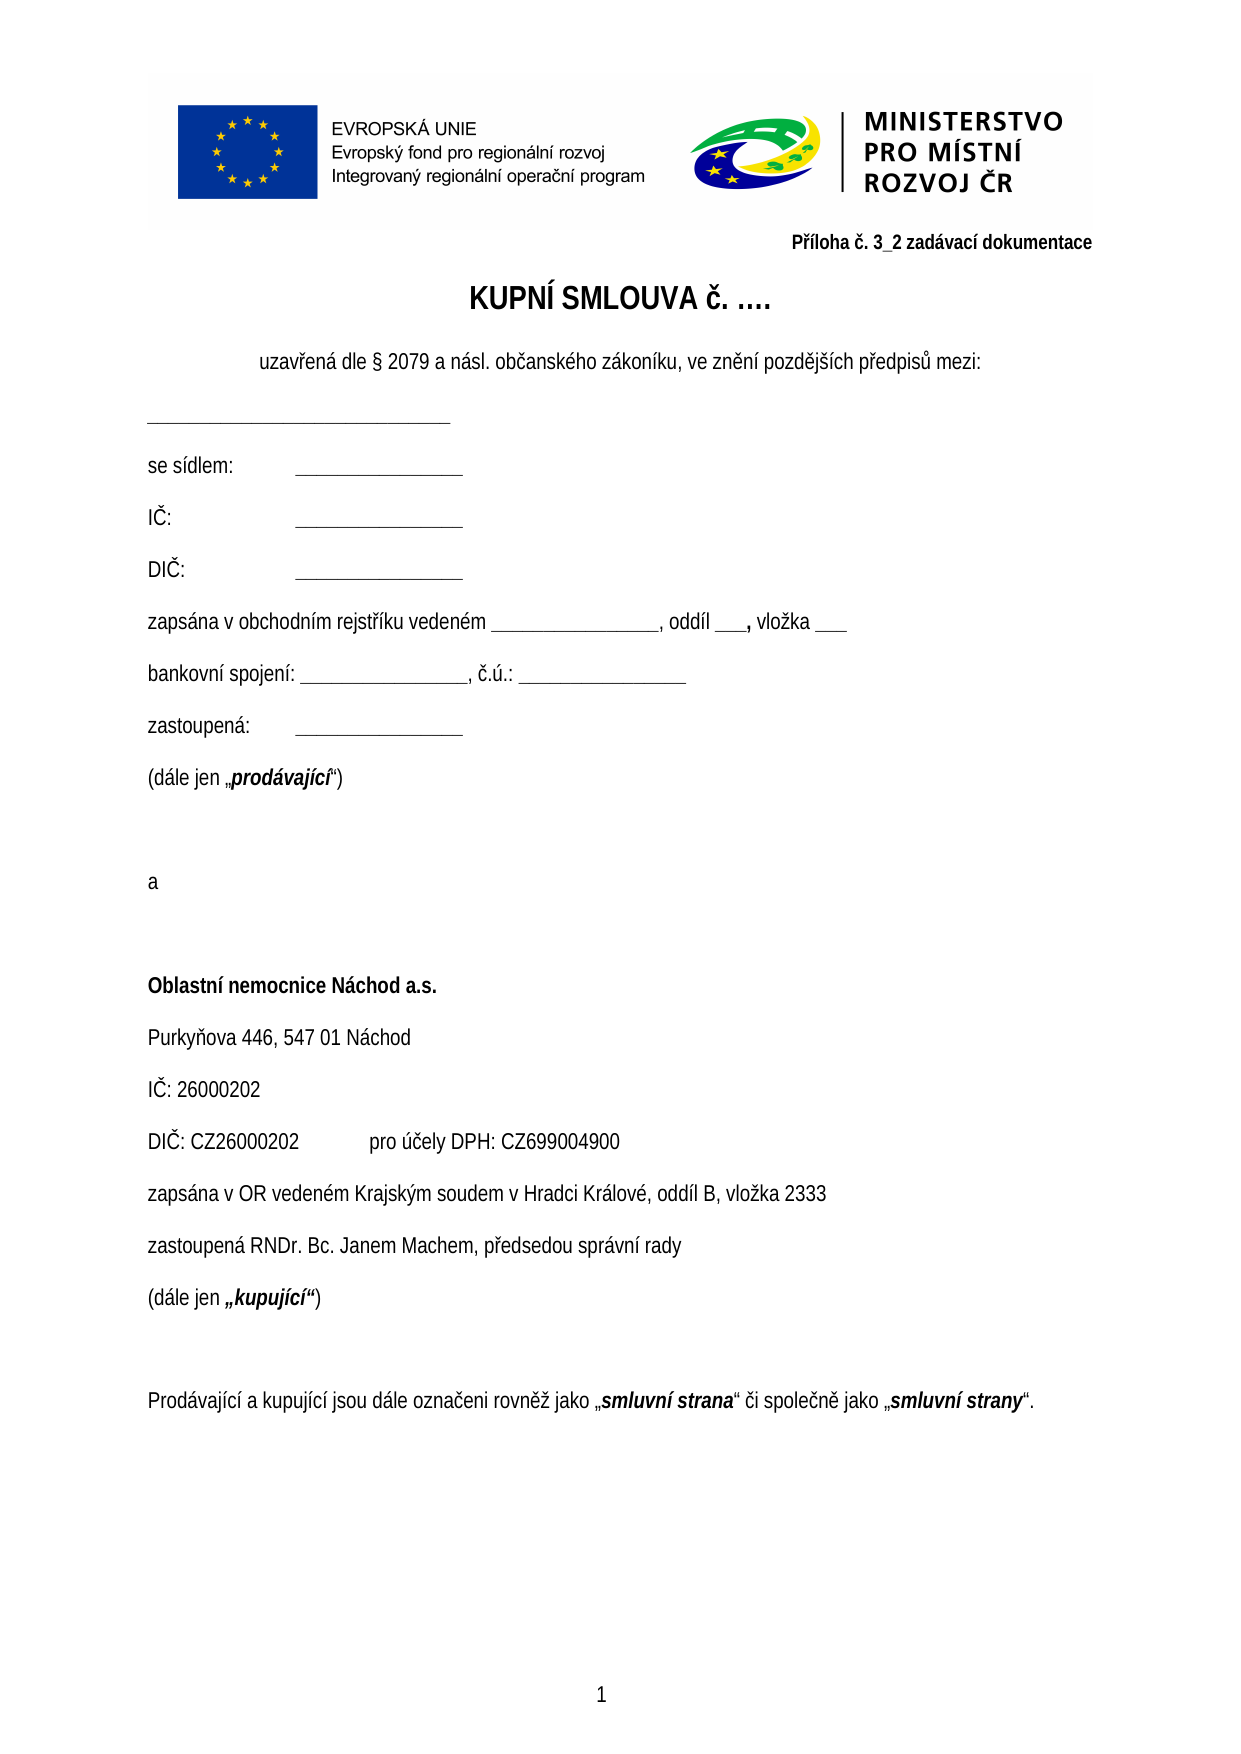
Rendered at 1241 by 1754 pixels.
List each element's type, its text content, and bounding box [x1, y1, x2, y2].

text bankovní spojení: ________________, č.ú.: ________________ [148, 660, 1093, 686]
text IČ: ________________ [148, 504, 1093, 530]
text Oblastní nemocnice Náchod a.s. [148, 972, 1093, 998]
text DIČ: ________________ [148, 556, 1093, 582]
subtitle Příloha č. 3_2 zadávací dokumentace [148, 230, 1093, 254]
text IČ: 26000202 [148, 1076, 1093, 1102]
text zastoupená: ________________ [148, 712, 1093, 738]
text zapsána v obchodním rejstříku vedeném ________________, oddíl ___, vložka ___ [148, 608, 1093, 634]
picture [147, 73, 1093, 230]
text DIČ: CZ26000202 pro účely DPH: CZ699004900 [148, 1128, 1093, 1154]
text a [148, 868, 1093, 894]
text se sídlem: ________________ [148, 452, 1093, 478]
text Prodávající a kupující jsou dále označeni rovněž jako „smluvní strana“ či společně jako „smluvní strany“. [148, 1387, 1093, 1414]
text zapsána v OR vedeném Krajským soudem v Hradci Králové, oddíl B, vložka 2333 [148, 1179, 1093, 1206]
text Purkyňova 446, 547 01 Náchod [148, 1024, 1093, 1050]
text (dále jen „prodávající“) [148, 764, 1093, 790]
text uzavřená dle § 2079 a násl. občanského zákoníku, ve znění pozdějších předpisů mezi: [148, 348, 1093, 374]
text (dále jen „kupující“) [148, 1283, 1093, 1310]
text _____________________________ [147, 400, 1093, 426]
text zastoupená RNDr. Bc. Janem Machem, předsedou správní rady [148, 1232, 1093, 1258]
subtitle KUPNÍ SMLOUVA č. …. [148, 278, 1093, 316]
